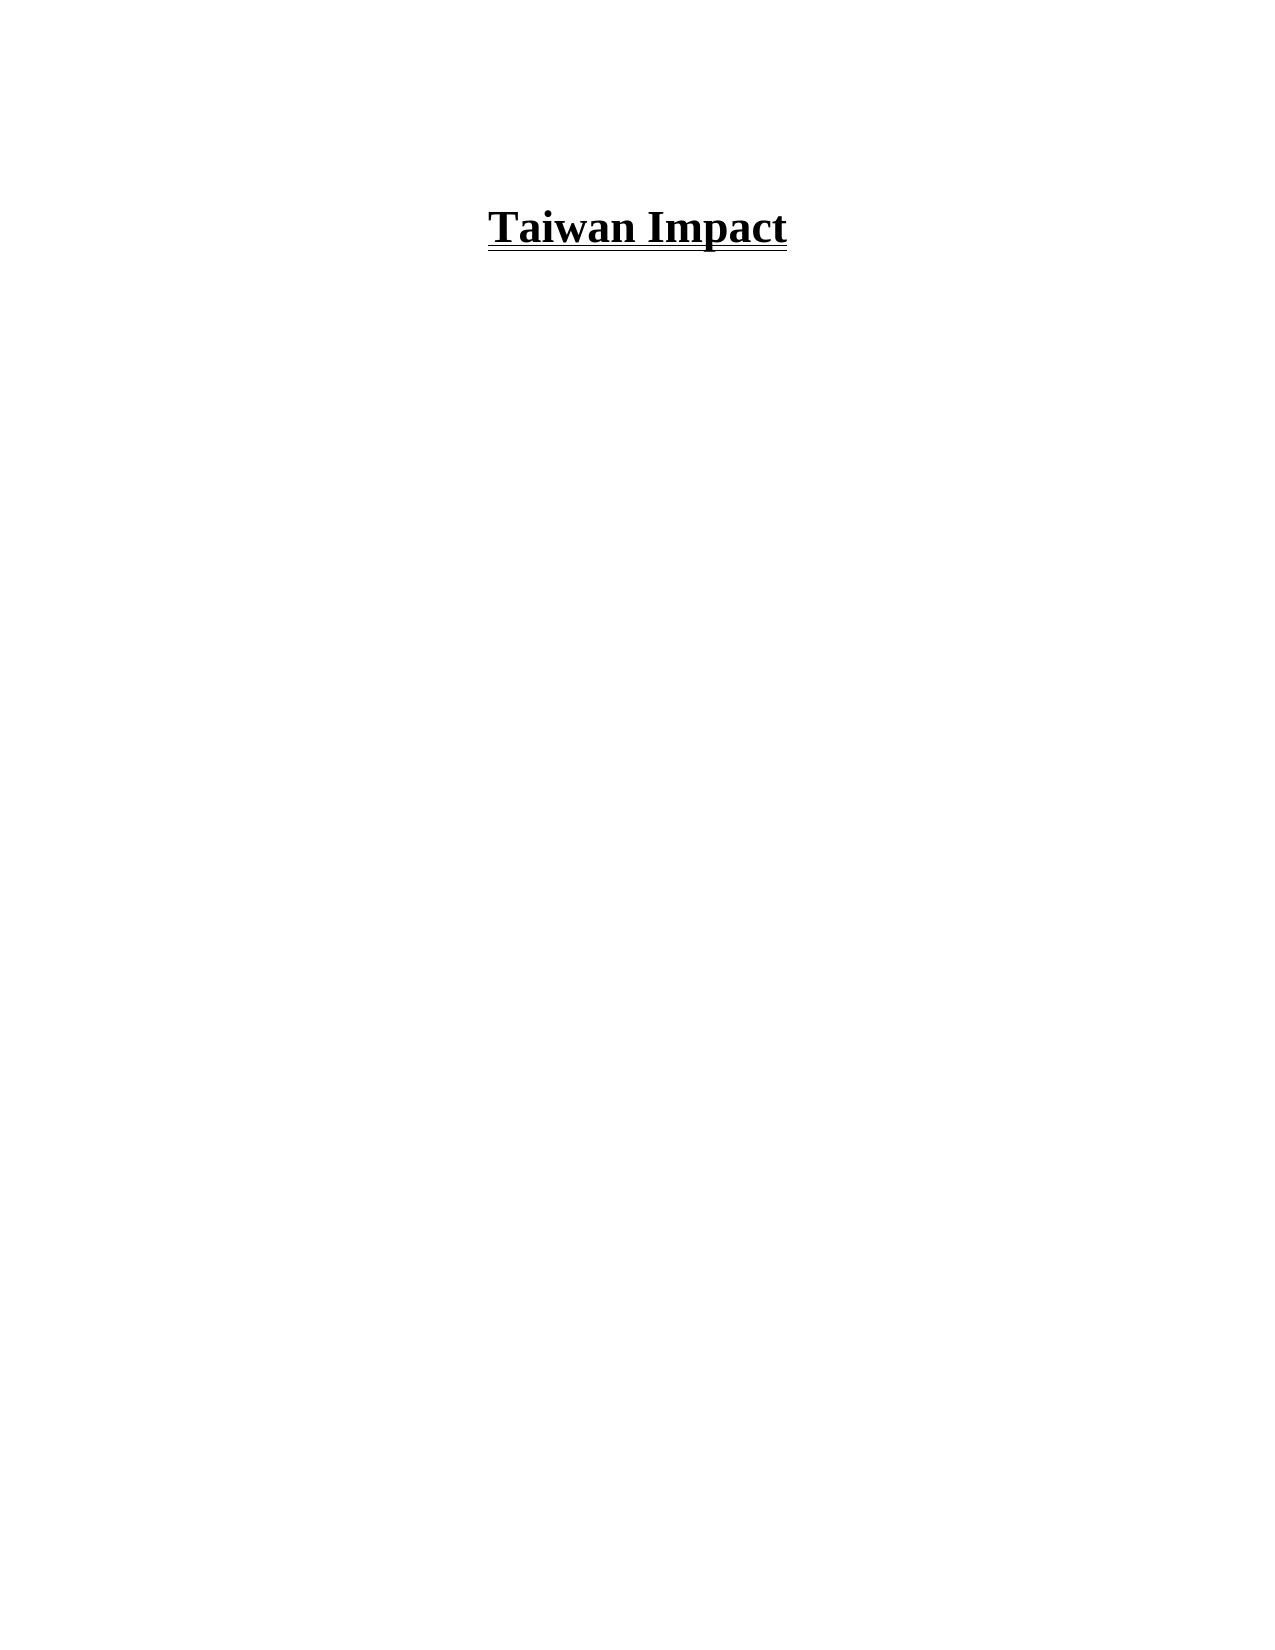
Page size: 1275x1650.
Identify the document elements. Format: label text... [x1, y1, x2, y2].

subtitle Taiwan Impact [150, 200, 1125, 253]
